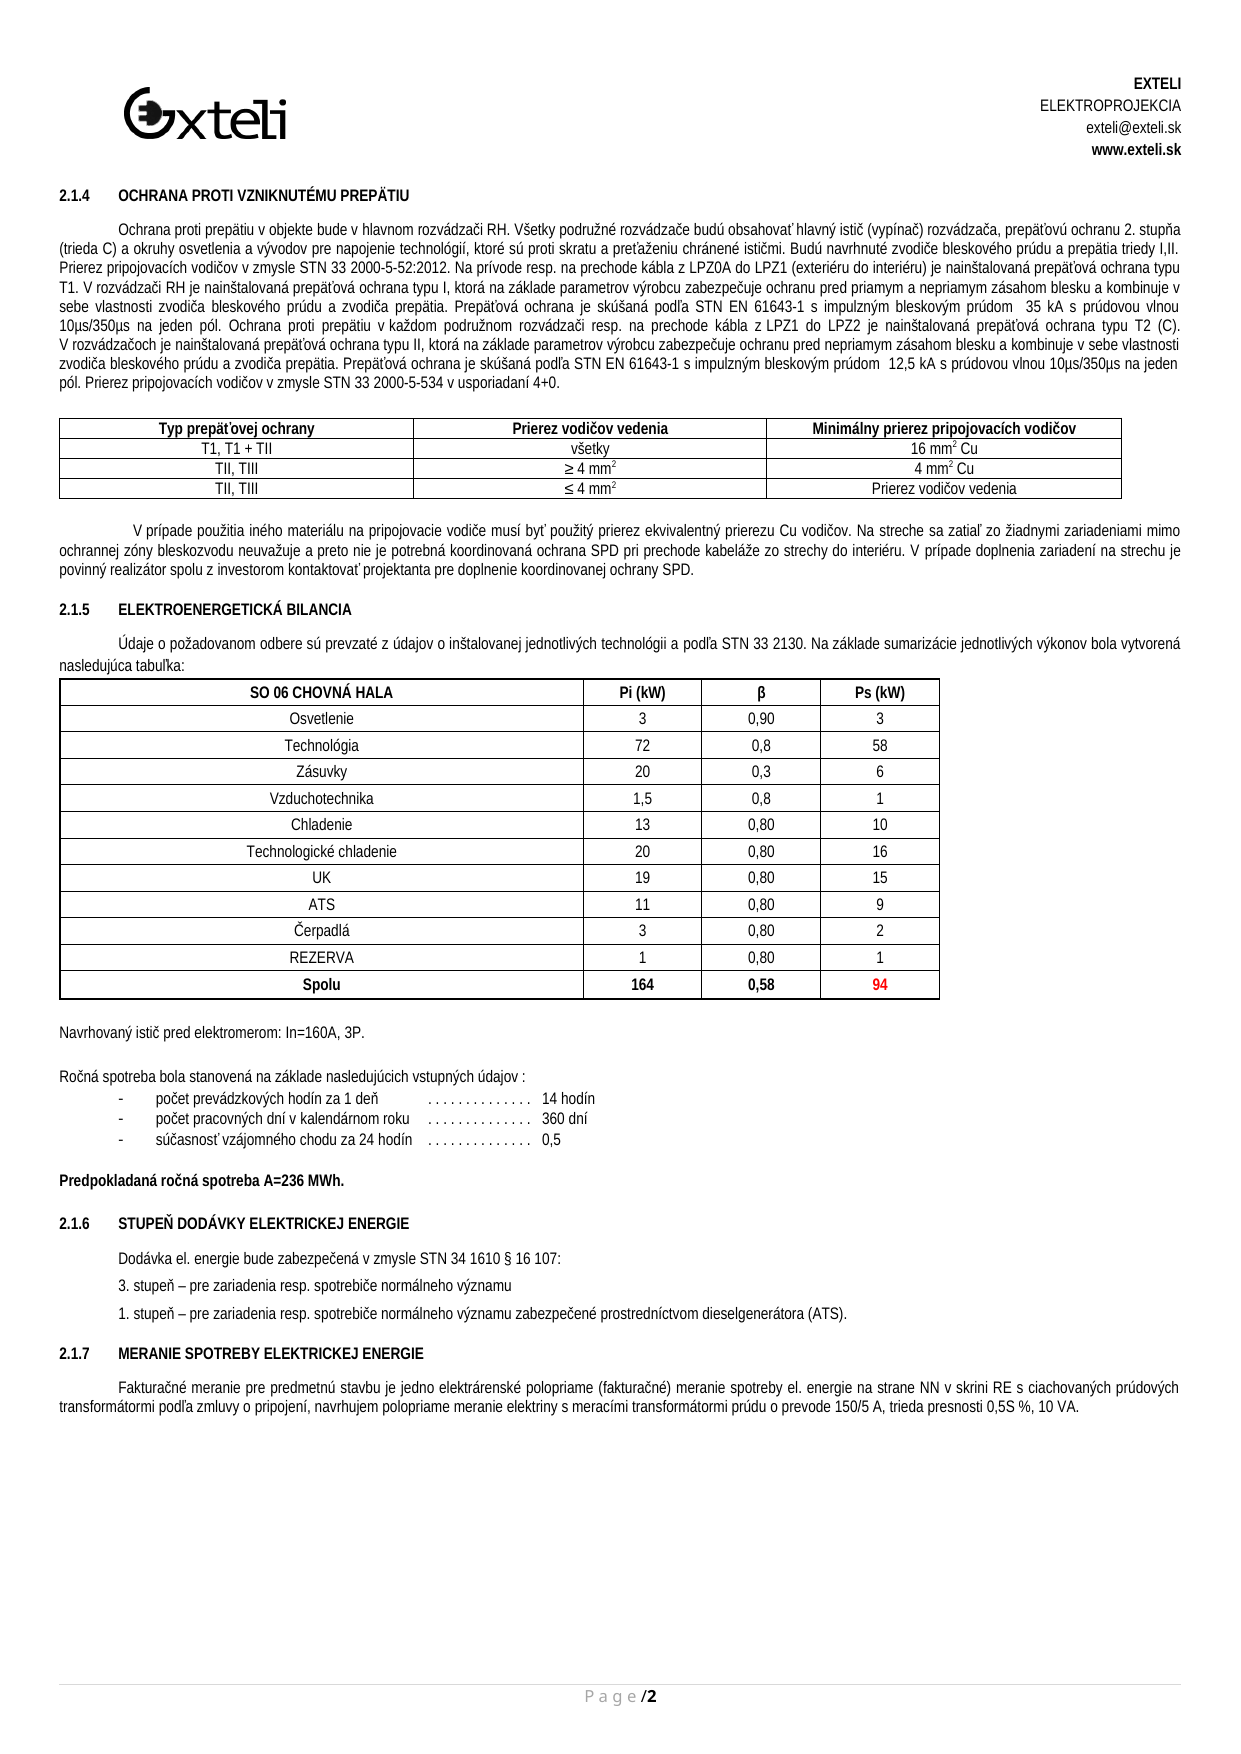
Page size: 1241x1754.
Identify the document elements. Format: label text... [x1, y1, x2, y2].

table_cell 10 [821, 812, 939, 837]
table_cell ATS [61, 892, 583, 917]
text Navrhovaný istič pred elektromerom: In=160A, 3P. [59, 1022, 1181, 1042]
table_cell 9 [821, 892, 939, 917]
table_header Minimálny prierez pripojovacích vodičov [767, 419, 1121, 438]
text Predpokladaná ročná spotreba A=236 MWh. [59, 1171, 1181, 1190]
table_cell 1 [821, 945, 939, 970]
text Fakturačné meranie pre predmetnú stavbu je jedno elektrárenské polopriame (fakturačné) meranie spotreby el. energie na strane NN v skrini RE s ciachovaných prúdových transformátormi podľa zmluvy o pripojení, navrhujem polopriame meranie elektriny s meracími transformátormi prúdu o prevode 150/5 A, trieda presnosti 0,5S %, 10 VA. [59, 1378, 1181, 1416]
table_cell 20 [584, 839, 701, 864]
table_cell všetky [414, 439, 766, 458]
subtitle MERANIE SPOTREBY ELEKTRICKEJ ENERGIE [59, 1343, 1181, 1363]
table_header β [702, 680, 820, 704]
table_header Ps (kW) [821, 680, 939, 704]
table_cell 0,80 [702, 865, 820, 891]
table_cell 4 mm2 Cu [767, 459, 1121, 478]
text 3. stupeň – pre zariadenia resp. spotrebiče normálneho významu [59, 1276, 1181, 1295]
list súčasnosť vzájomného chodu za 24 hodín . . . . . . . . . . . . . . 0,5 [118, 1129, 1181, 1149]
text 1. stupeň – pre zariadenia resp. spotrebiče normálneho významu zabezpečené prostredníctvom dieselgenerátora (ATS). [59, 1303, 1181, 1323]
table_cell 0,8 [702, 732, 820, 758]
table_cell 0,80 [702, 812, 820, 837]
table_header SO 06 CHOVNÁ HALA [61, 680, 583, 704]
table_cell 0,80 [702, 945, 820, 970]
table_cell 1 [821, 785, 939, 811]
table_cell 0,58 [702, 971, 820, 998]
table_cell TII, TIII [60, 479, 413, 498]
table_cell 0,80 [702, 918, 820, 944]
table_cell 15 [821, 865, 939, 891]
list počet pracovných dní v kalendárnom roku . . . . . . . . . . . . . . 360 dní [118, 1109, 1181, 1129]
table_cell TII, TIII [60, 459, 413, 478]
table_cell 72 [584, 732, 701, 758]
table_cell 0,90 [702, 706, 820, 731]
table_cell 19 [584, 865, 701, 891]
table_cell 94 [821, 971, 939, 998]
table_cell 20 [584, 759, 701, 784]
table_cell 6 [821, 759, 939, 784]
table_header Typ prepäťovej ochrany [60, 419, 413, 438]
text Ochrana proti prepätiu v objekte bude v hlavnom rozvádzači RH. Všetky podružné rozvádzače budú obsahovať hlavný istič (vypínač) rozvádzača, prepäťovú ochranu 2. stupňa (trieda C) a okruhy osvetlenia a vývodov pre napojenie technológií, ktoré sú proti skratu a preťaženiu chránené ističmi. Budú navrhnuté zvodiče bleskového prúdu a prepätia triedy I,II. Prierez pripojovacích vodičov v zmysle STN 33 2000-5-52:2012. Na prívode resp. na prechode kábla z LPZ0A do LPZ1 (exteriéru do interiéru) je nainštalovaná prepäťová ochrana typu T1. V rozvádzači RH je nainštalovaná prepäťová ochrana typu I, ktorá na základe parametrov výrobcu zabezpečuje ochranu pred priamym a nepriamym zásahom blesku a kombinuje v sebe vlastnosti zvodiča bleskového prúdu a zvodiča prepätia. Prepäťová ochrana je skúšaná podľa STN EN 61643-1 s impulzným bleskovým prúdom 35 kA s prúdovou vlnou 10µs/350µs na jeden pól. Ochrana proti prepätiu v každom podružnom rozvádzači resp. na prechode kábla z LPZ1 do LPZ2 je nainštalovaná prepäťová ochrana typu T2 (C). V rozvádzačoch je nainštalovaná prepäťová ochrana typu II, ktorá na základe parametrov výrobcu zabezpečuje ochranu pred nepriamym zásahom blesku a kombinuje v sebe vlastnosti zvodiča bleskového prúdu a zvodiča prepätia. Prepäťová ochrana je skúšaná podľa STN EN 61643-1 s impulzným bleskovým prúdom 12,5 kA s prúdovou vlnou 10µs/350µs na jeden pól. Prierez pripojovacích vodičov v zmysle STN 33 2000-5-534 v usporiadaní 4+0. [59, 220, 1181, 392]
table_cell 16 mm2 Cu [767, 439, 1121, 458]
table_cell ≥ 4 mm2 [414, 459, 766, 478]
text Údaje o požadovanom odbere sú prevzaté z údajov o inštalovanej jednotlivých technológii a podľa STN 33 2130. Na základe sumarizácie jednotlivých výkonov bola vytvorená nasledujúca tabuľka: [59, 634, 1181, 675]
subtitle STUPEŇ DODÁVKY ELEKTRICKEJ ENERGIE [59, 1214, 1181, 1233]
table_cell Osvetlenie [61, 706, 583, 731]
text Ročná spotreba bola stanovená na základe nasledujúcich vstupných údajov : [59, 1066, 1181, 1086]
table_cell 2 [821, 918, 939, 944]
table_cell Vzduchotechnika [61, 785, 583, 811]
text V prípade použitia iného materiálu na pripojovacie vodiče musí byť použitý prierez ekvivalentný prierezu Cu vodičov. Na streche sa zatiaľ zo žiadnymi zariadeniami mimo ochrannej zóny bleskozvodu neuvažuje a preto nie je potrebná koordinovaná ochrana SPD pri prechode kabeláže zo strechy do interiéru. V prípade doplnenia zariadení na strechu je povinný realizátor spolu z investorom kontaktovať projektanta pre doplnenie koordinovanej ochrany SPD. [59, 521, 1181, 579]
table_cell Chladenie [61, 812, 583, 837]
table_cell ≤ 4 mm2 [414, 479, 766, 498]
table_cell Technologické chladenie [61, 839, 583, 864]
table_cell 3 [584, 918, 701, 944]
picture [124, 87, 286, 139]
table_cell 3 [584, 706, 701, 731]
text Dodávka el. energie bude zabezpečená v zmysle STN 34 1610 § 16 107: [59, 1248, 1181, 1268]
table_header Prierez vodičov vedenia [414, 419, 766, 438]
subtitle ELEKTROENERGETICKÁ BILANCIA [59, 599, 1181, 619]
table_cell T1, T1 + TII [60, 439, 413, 458]
table_cell 164 [584, 971, 701, 998]
table_cell 1 [584, 945, 701, 970]
table_cell 13 [584, 812, 701, 837]
table_cell 0,80 [702, 892, 820, 917]
table_cell 0,3 [702, 759, 820, 784]
table_cell Prierez vodičov vedenia [767, 479, 1121, 498]
table_header Pi (kW) [584, 680, 701, 704]
table_cell 16 [821, 839, 939, 864]
table_cell 58 [821, 732, 939, 758]
table_cell REZERVA [61, 945, 583, 970]
list počet prevádzkových hodín za 1 deň . . . . . . . . . . . . . . 14 hodín [118, 1088, 1181, 1109]
table_cell 0,80 [702, 839, 820, 864]
table_cell 3 [821, 706, 939, 731]
subtitle OCHRANA PROTI VZNIKNUTÉMU PREPÄTIU [59, 185, 1181, 204]
table_cell Zásuvky [61, 759, 583, 784]
table_cell 11 [584, 892, 701, 917]
table_cell 1,5 [584, 785, 701, 811]
table_cell 0,8 [702, 785, 820, 811]
table_cell UK [61, 865, 583, 891]
table_cell Technológia [61, 732, 583, 758]
table_cell Spolu [61, 971, 583, 998]
table_cell Čerpadlá [61, 918, 583, 944]
